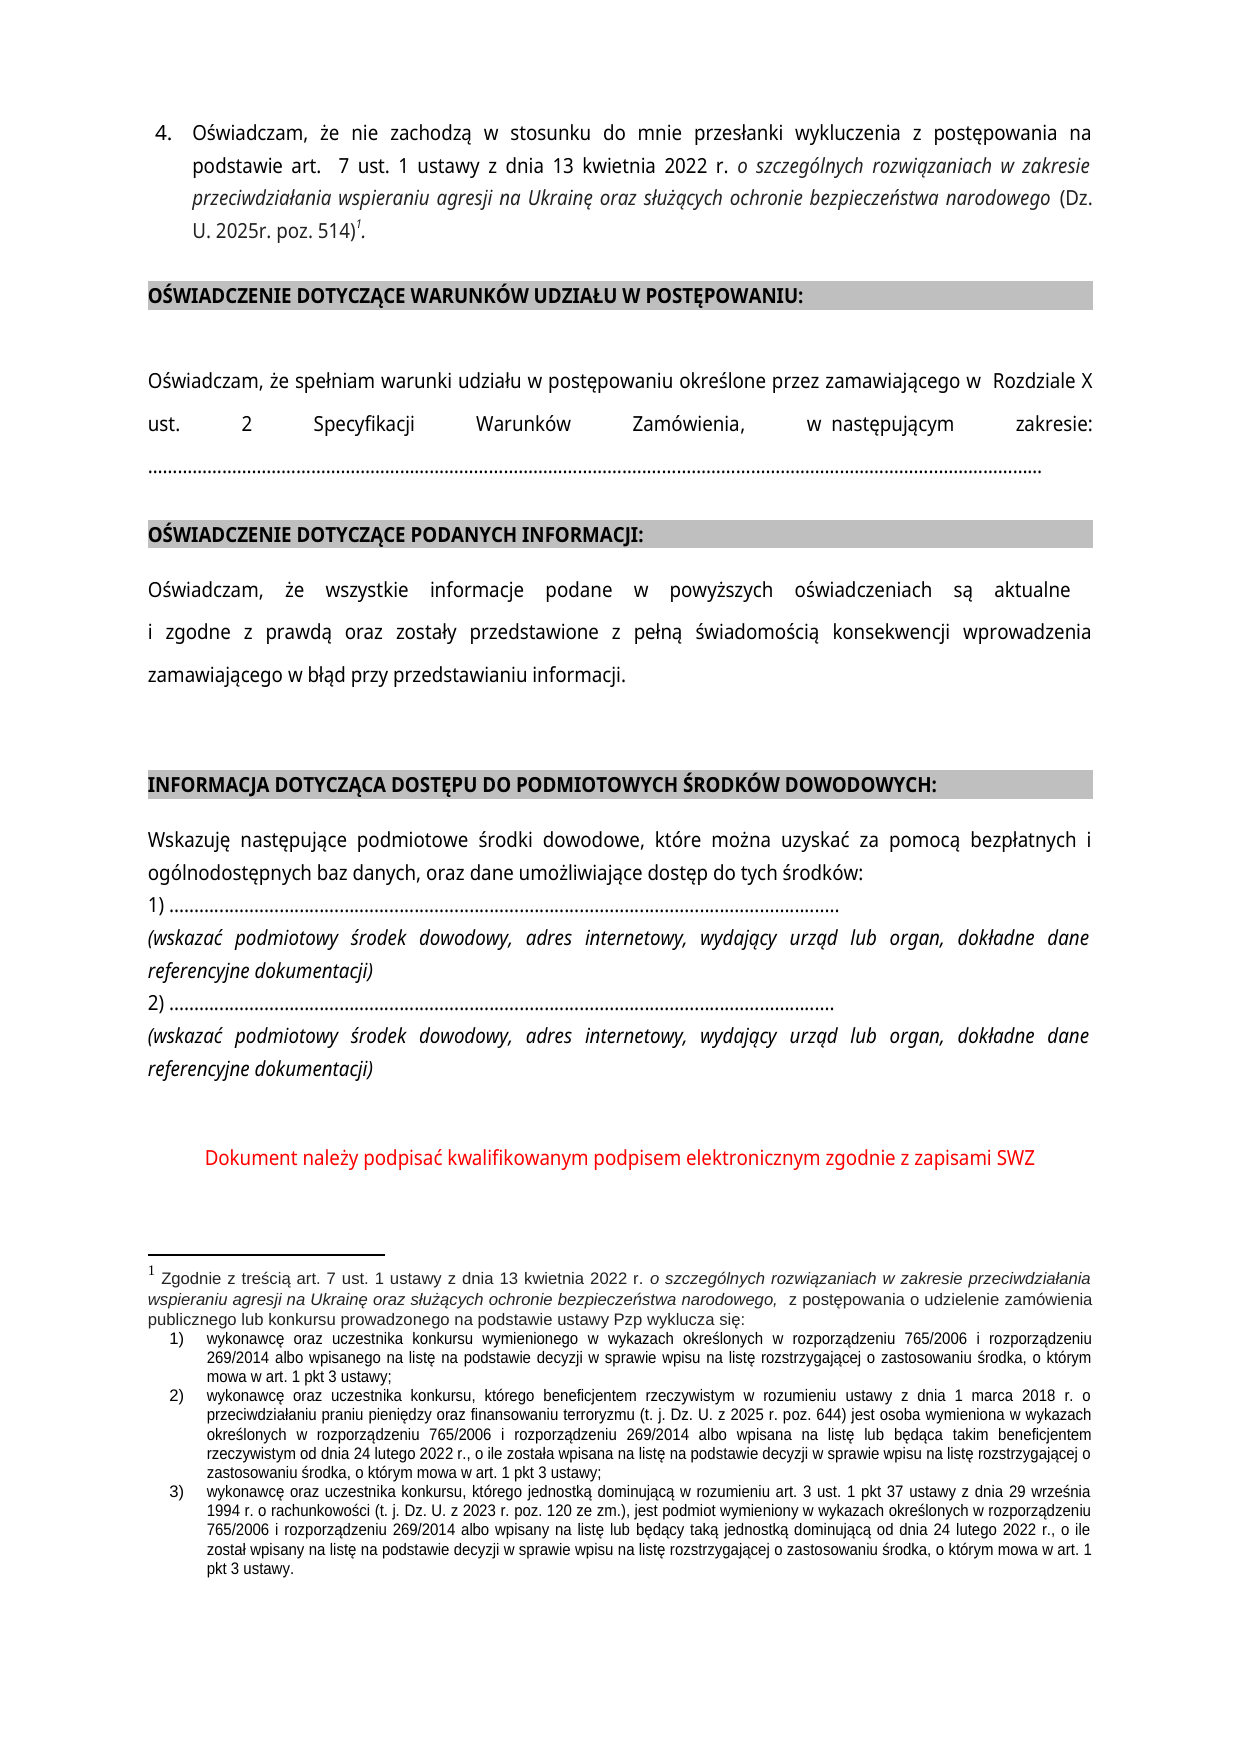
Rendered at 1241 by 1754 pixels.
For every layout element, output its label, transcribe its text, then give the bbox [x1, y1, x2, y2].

text OŚWIADCZENIE DOTYCZĄCE WARUNKÓW UDZIAŁU W POSTĘPOWANIU: [148, 281, 1093, 310]
text (wskazać podmiotowy środek dowodowy, adres internetowy, wydający urząd lub organ, dokładne dane referencyjne dokumentacji) [148, 1021, 1093, 1082]
text Dokument należy podpisać kwalifikowanym podpisem elektronicznym zgodnie z zapisami SWZ [148, 1143, 1093, 1171]
text Oświadczam, że spełniam warunki udziału w postępowaniu określone przez zamawiającego w Rozdziale X ust. 2 Specyfikacji Warunków Zamówienia, w następującym zakresie: ………………………………………………………………………………………..…………………………………………………..………………… [148, 366, 1093, 480]
text 1) ...................................................................................................................................... [148, 891, 1093, 919]
list Oświadczam, że nie zachodzą w stosunku do mnie przesłanki wykluczenia z postępowania na podstawie art. 7 ust. 1 ustawy z dnia 13 kwietnia 2022 r. o szczególnych rozwiązaniach w zakresie przeciwdziałania wspieraniu agresji na Ukrainę oraz służących ochronie bezpieczeństwa narodowego (Dz. U. 2025r. poz. 514). [155, 118, 1093, 244]
text 2) ..................................................................................................................................... [148, 988, 1093, 1017]
text Wskazuję następujące podmiotowe środki dowodowe, które można uzyskać za pomocą bezpłatnych i ogólnodostępnych baz danych, oraz dane umożliwiające dostęp do tych środków: [148, 825, 1093, 886]
text OŚWIADCZENIE DOTYCZĄCE PODANYCH INFORMACJI: [148, 520, 1093, 548]
text INFORMACJA DOTYCZĄCA DOSTĘPU DO PODMIOTOWYCH ŚRODKÓW DOWODOWYCH: [148, 770, 1093, 799]
text (wskazać podmiotowy środek dowodowy, adres internetowy, wydający urząd lub organ, dokładne dane referencyjne dokumentacji) [148, 923, 1093, 984]
text Oświadczam, że wszystkie informacje podane w powyższych oświadczeniach są aktualne i zgodne z prawdą oraz zostały przedstawione z pełną świadomością konsekwencji wprowadzenia zamawiającego w błąd przy przedstawianiu informacji. [148, 575, 1093, 688]
